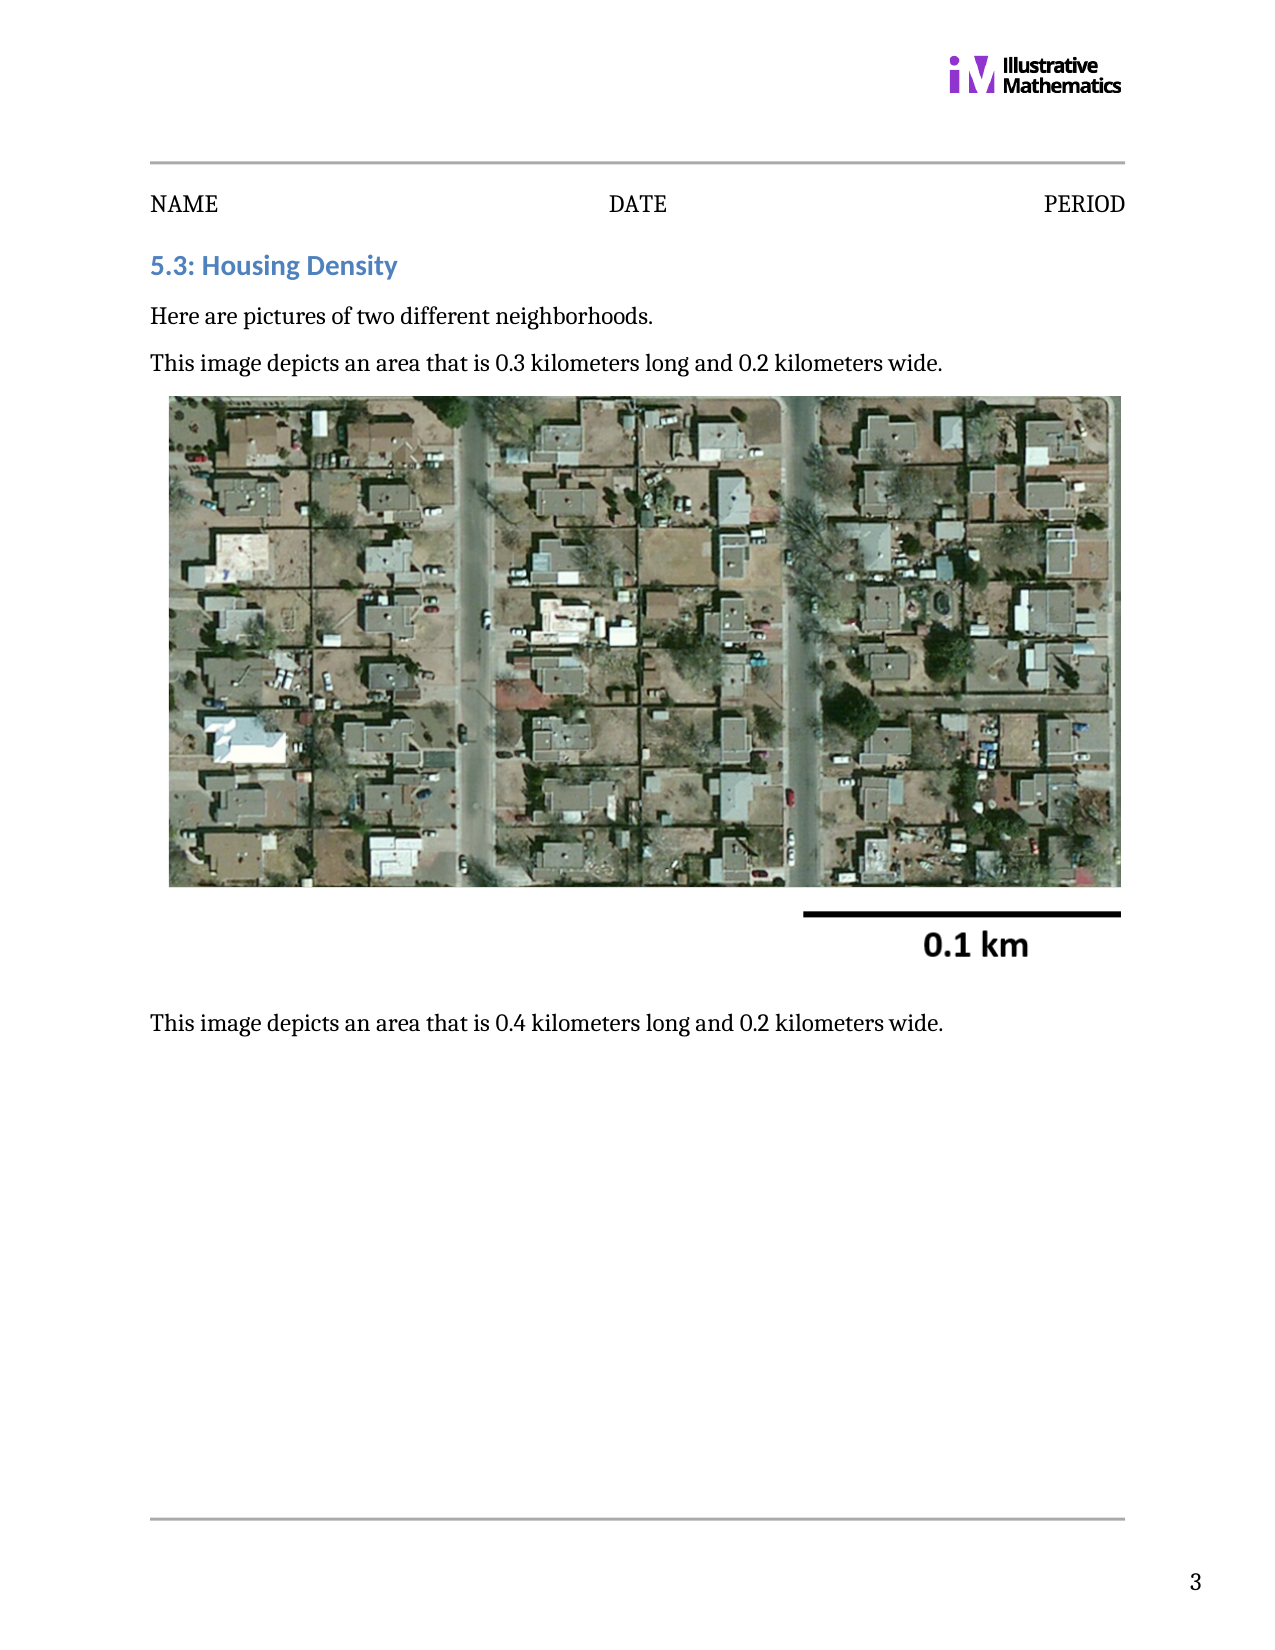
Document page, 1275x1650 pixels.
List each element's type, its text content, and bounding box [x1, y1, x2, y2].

text This image depicts an area that is 0.3 kilometers long and 0.2 kilometers wide. [150, 349, 1125, 378]
picture [949, 55, 1121, 93]
text This image depicts an area that is 0.4 kilometers long and 0.2 kilometers wide. [150, 1009, 1125, 1037]
subtitle 5.3: Housing Density [150, 247, 1125, 283]
text Here are pictures of two different neighborhoods. [150, 302, 1125, 331]
picture [168, 396, 1124, 990]
